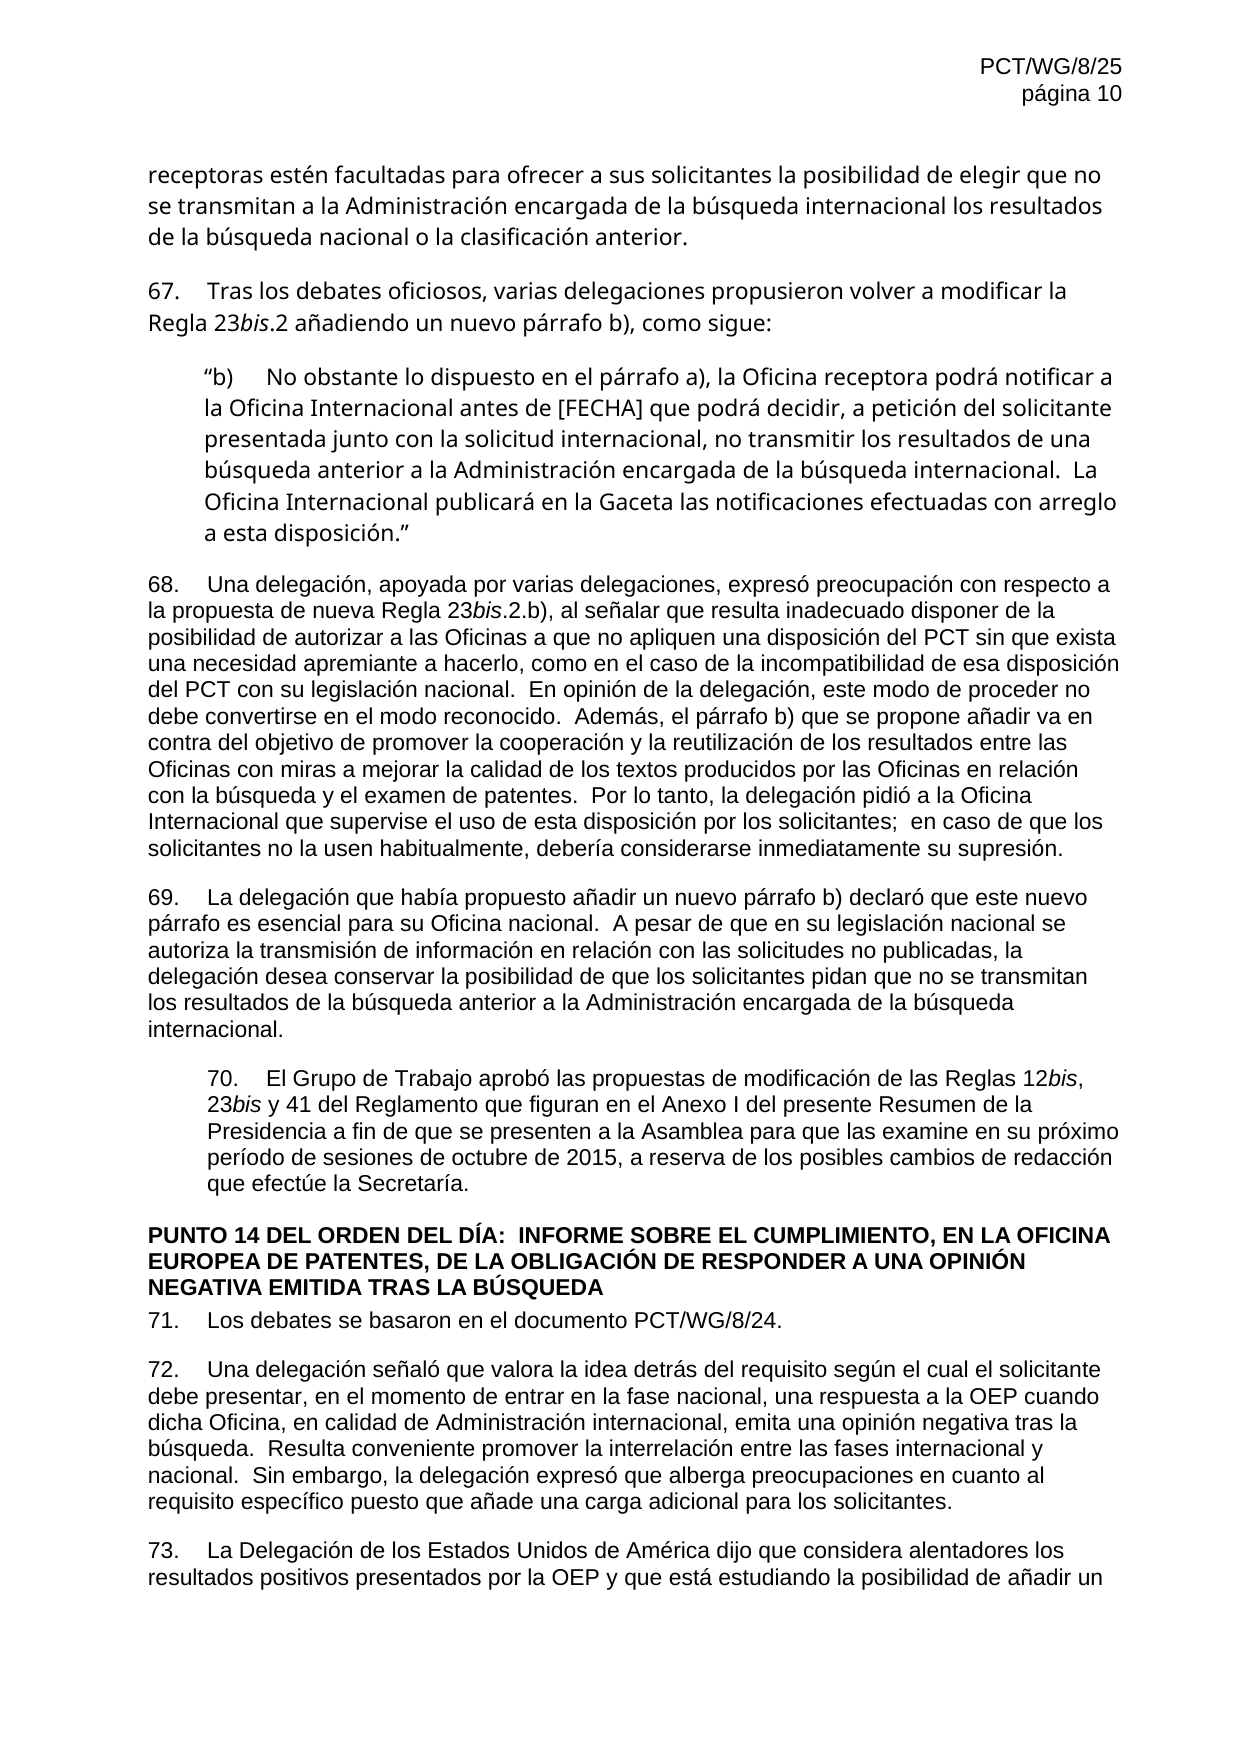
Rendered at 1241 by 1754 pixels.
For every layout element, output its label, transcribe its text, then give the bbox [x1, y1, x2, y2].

list Una delegación, apoyada por varias delegaciones, expresó preocupación con respecto a la propuesta de nueva Regla 23bis.2.b), al señalar que resulta inadecuado disponer de la posibilidad de autorizar a las Oficinas a que no apliquen una disposición del PCT sin que exista una necesidad apremiante a hacerlo, como en el caso de la incompatibilidad de esa disposición del PCT con su legislación nacional. En opinión de la delegación, este modo de proceder no debe convertirse en el modo reconocido. Además, el párrafo b) que se propone añadir va en contra del objetivo de promover la cooperación y la reutilización de los resultados entre las Oficinas con miras a mejorar la calidad de los textos producidos por las Oficinas en relación con la búsqueda y el examen de patentes. Por lo tanto, la delegación pidió a la Oficina Internacional que supervise el uso de esta disposición por los solicitantes; en caso de que los solicitantes no la usen habitualmente, debería considerarse inmediatamente su supresión. [148, 571, 1122, 861]
list La delegación que había propuesto añadir un nuevo párrafo b) declaró que este nuevo párrafo es esencial para su Oficina nacional. A pesar de que en su legislación nacional se autoriza la transmisión de información en relación con las solicitudes no publicadas, la delegación desea conservar la posibilidad de que los solicitantes pidan que no se transmitan los resultados de la búsqueda anterior a la Administración encargada de la búsqueda internacional. [148, 884, 1122, 1042]
list Los debates se basaron en el documento PCT/WG/8/24. [148, 1307, 1122, 1333]
list Una delegación señaló que valora la idea detrás del requisito según el cual el solicitante debe presentar, en el momento de entrar en la fase nacional, una respuesta a la OEP cuando dicha Oficina, en calidad de Administración internacional, emita una opinión negativa tras la búsqueda. Resulta conveniente promover la interrelación entre las fases internacional y nacional. Sin embargo, la delegación expresó que alberga preocupaciones en cuanto al requisito específico puesto que añade una carga adicional para los solicitantes. [148, 1356, 1122, 1514]
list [148, 158, 1122, 252]
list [148, 1537, 1122, 1590]
list Tras los debates oficiosos, varias delegaciones propusieron volver a modificar la Regla 23bis.2 añadiendo un nuevo párrafo b), como sigue: [148, 275, 1122, 338]
list El Grupo de Trabajo aprobó las propuestas de modificación de las Reglas 12bis, 23bis y 41 del Reglamento que figuran en el Anexo I del presente Resumen de la Presidencia a fin de que se presenten a la Asamblea para que las examine en su próximo período de sesiones de octubre de 2015, a reserva de los posibles cambios de redacción que efectúe la Secretaría. [207, 1065, 1122, 1197]
text “b) No obstante lo dispuesto en el párrafo a), la Oficina receptora podrá notificar a la Oficina Internacional antes de [FECHA] que podrá decidir, a petición del solicitante presentada junto con la solicitud internacional, no transmitir los resultados de una búsqueda anterior a la Administración encargada de la búsqueda internacional. La Oficina Internacional publicará en la Gaceta las notificaciones efectuadas con arreglo a esta disposición.” [204, 361, 1122, 548]
subtitle PUNTO 14 DEL ORDEN DEL DÍA: INFORME SOBRE EL CUMPLIMIENTO, EN LA OFICINA EUROPEA DE PATENTES, DE LA OBLIGACIÓN DE RESPONDER A UNA OPINIÓN NEGATIVA EMITIDA TRAS LA BÚSQUEDA [148, 1222, 1122, 1301]
